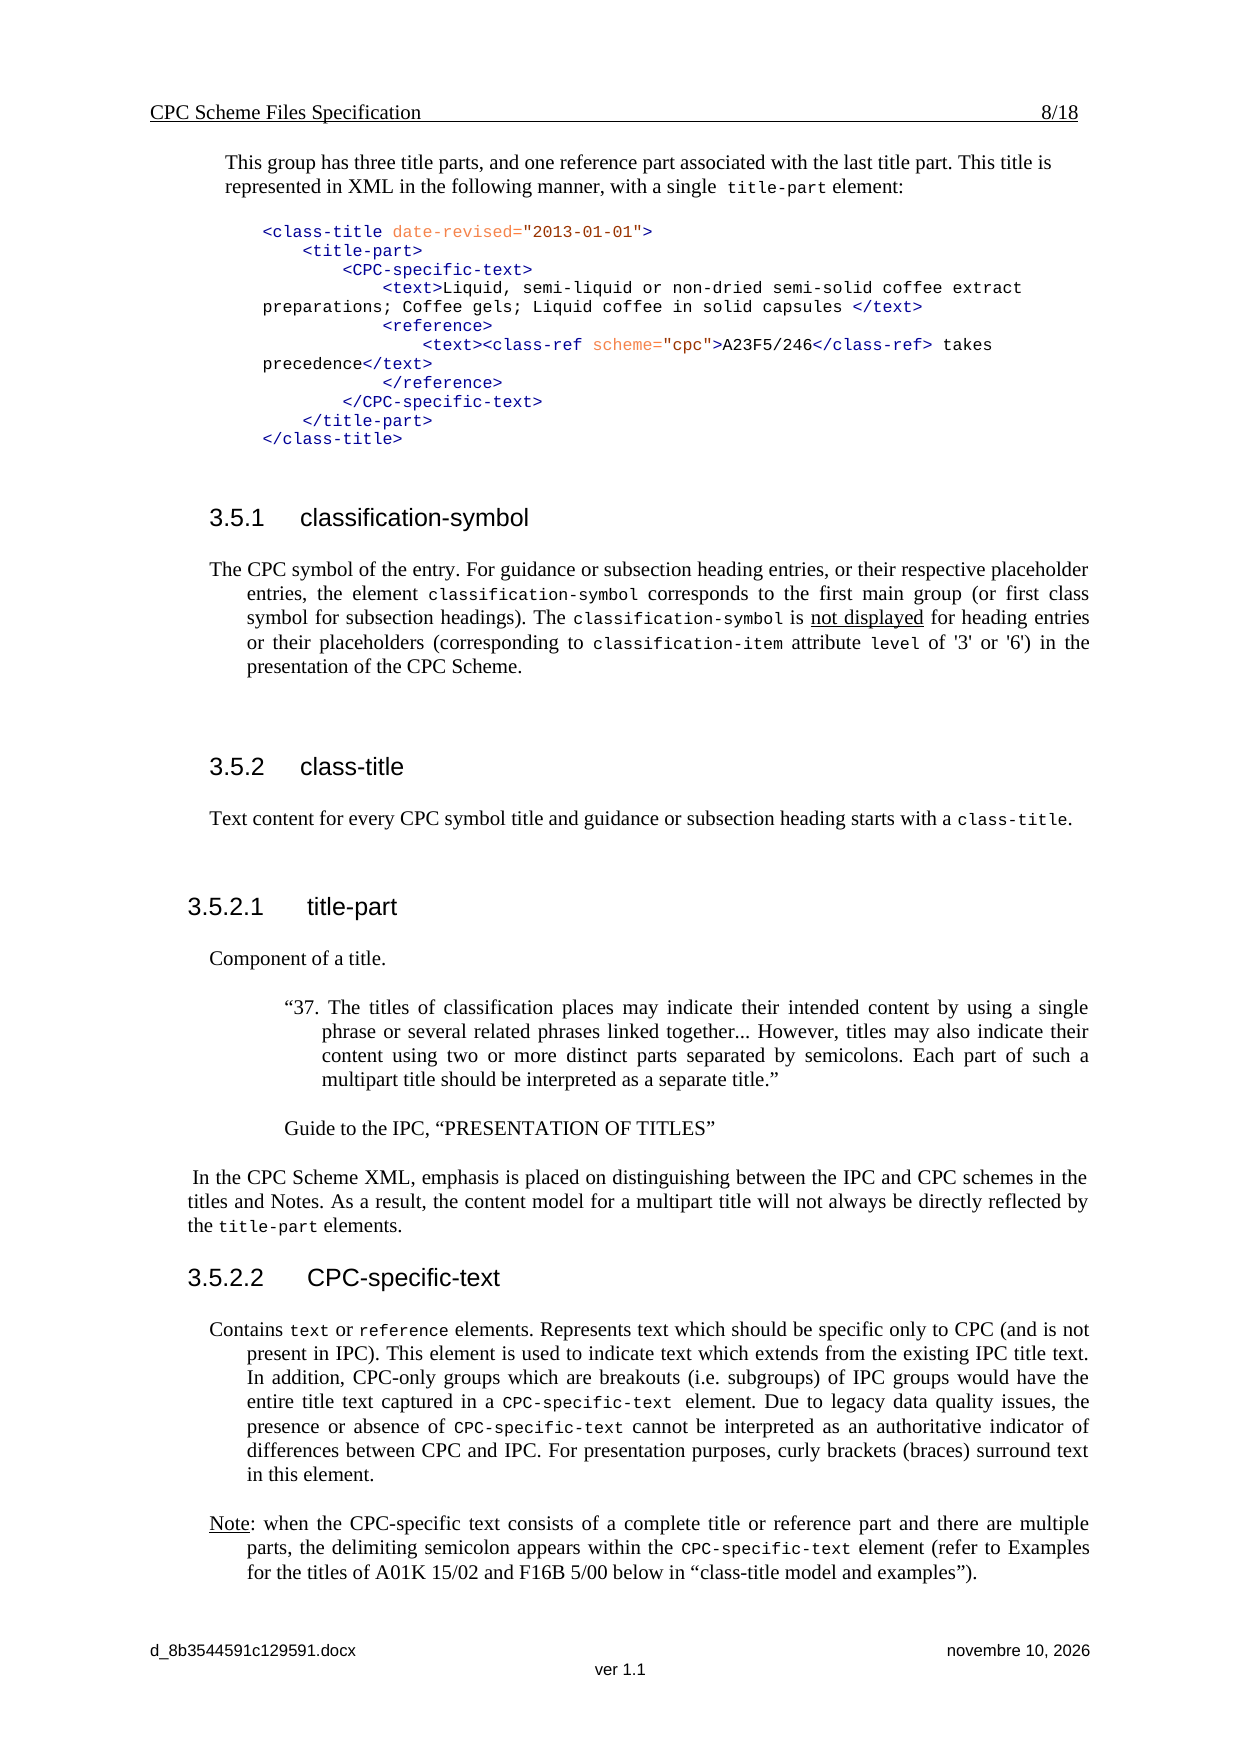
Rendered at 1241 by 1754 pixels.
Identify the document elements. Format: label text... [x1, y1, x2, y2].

text This group has three title parts, and one reference part associated with the last title part. This title is represented in XML in the following manner, with a single title-part element: [187, 150, 1090, 198]
text Component of a title. [209, 946, 1090, 970]
text “37. The titles of classification places may indicate their intended content by using a single phrase or several related phrases linked together... However, titles may also indicate their content using two or more distinct parts separated by semicolons. Each part of such a multipart title should be interpreted as a separate title.” [284, 995, 1090, 1091]
subtitle class-title [209, 752, 1090, 781]
subtitle CPC-specific-text [187, 1263, 1090, 1291]
text Text content for every CPC symbol title and guidance or subsection heading starts with a class-title. [209, 806, 1090, 830]
subtitle title-part [187, 892, 1090, 921]
text <class-title date-revised="2013-01-01"> <title-part> <CPC-specific-text> <text>Liquid, semi-liquid or non-dried semi-solid coffee extract preparations; Coffee gels; Liquid coffee in solid capsules </text> <reference> <text><class-ref scheme="cpc">A23F5/246</class-ref> takes precedence</text> </reference> </CPC-specific-text> </title-part> </class-title> [262, 223, 1090, 478]
subtitle classification-symbol [209, 503, 1090, 532]
text The CPC symbol of the entry. For guidance or subsection heading entries, or their respective placeholder entries, the element classification-symbol corresponds to the first main group (or first class symbol for subsection headings). The classification-symbol is not displayed for heading entries or their placeholders (corresponding to classification-item attribute level of '3' or '6') in the presentation of the CPC Scheme. [209, 557, 1090, 678]
text Guide to the IPC, “PRESENTATION OF TITLES” [284, 1116, 1090, 1140]
text In the CPC Scheme XML, emphasis is placed on distinguishing between the IPC and CPC schemes in the titles and Notes. As a result, the content model for a multipart title will not always be directly reflected by the title-part elements. [150, 1165, 1090, 1238]
text Contains text or reference elements. Represents text which should be specific only to CPC (and is not present in IPC). This element is used to indicate text which extends from the existing IPC title text. In addition, CPC-only groups which are breakouts (i.e. subgroups) of IPC groups would have the entire title text captured in a CPC-specific-text element. Due to legacy data quality issues, the presence or absence of CPC-specific-text cannot be interpreted as an authoritative indicator of differences between CPC and IPC. For presentation purposes, curly brackets (braces) surround text in this element. [209, 1316, 1090, 1486]
text Note: when the CPC-specific text consists of a complete title or reference part and there are multiple parts, the delimiting semicolon appears within the CPC-specific-text element (refer to Examples for the titles of A01K 15/02 and F16B 5/00 below in “class-title model and examples”). [209, 1511, 1090, 1584]
